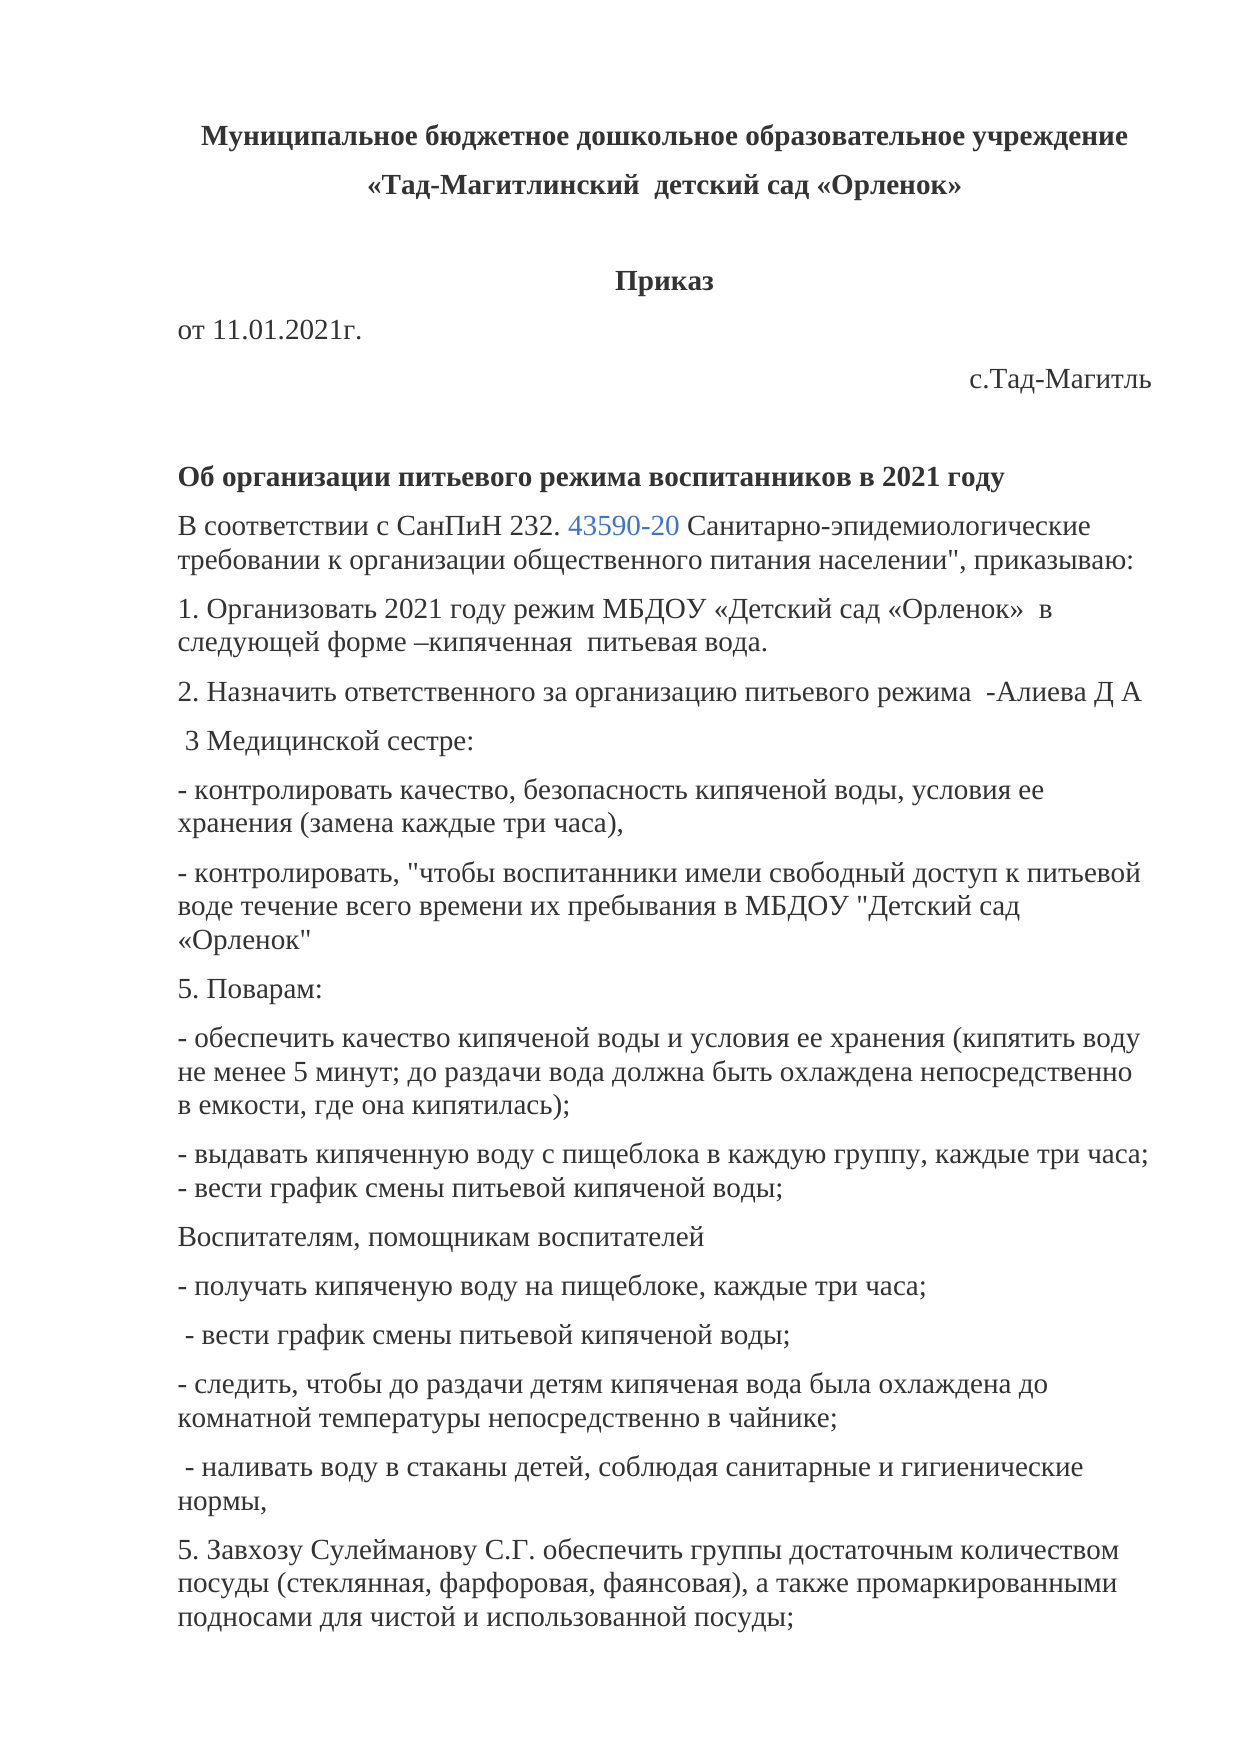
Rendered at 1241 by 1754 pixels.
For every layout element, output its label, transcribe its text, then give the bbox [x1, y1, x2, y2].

text Воспитателям, помощникам воспитателей [177, 1219, 1152, 1253]
text - контролировать, "чтобы воспитанники имели свободный доступ к питьевой воде течение всего времени их пребывания в МБДОУ "Детский сад «Орленок" [177, 855, 1152, 955]
text - получать кипяченую воду на пищеблоке, каждые три часа; [177, 1268, 1152, 1302]
text 2. Назначить ответственного за организацию питьевого режима -Алиева Д А [177, 674, 1152, 707]
text - выдавать кипяченную воду с пищеблока в каждую группу, каждые три часа; - вести график смены питьевой кипяченой воды; [177, 1136, 1152, 1203]
text - следить, чтобы до раздачи детям кипяченая вода была охлаждена до комнатной температуры непосредственно в чайнике; [177, 1367, 1152, 1434]
text B соответствии с СанПиН 232. 43590-20 Санитарно-эпидемиологические требовании к организации общественного питания населении", приказываю: [177, 508, 1152, 575]
text Приказ [177, 263, 1152, 297]
text 1. Организовать 2021 году режим МБДОУ «Детский сад «Орленок» в следующей форме –кипяченная питьевая вода. [177, 591, 1152, 658]
text с.Тад-Магитль [177, 362, 1152, 395]
text - обеспечить качество кипяченой воды и условия ее хранения (кипятить воду не менее 5 минут; до раздачи вода должна быть охлаждена непосредственно в емкости, где она кипятилась); [177, 1020, 1152, 1121]
text 5. Поварам: [177, 971, 1152, 1004]
text Муниципальное бюджетное дошкольное образовательное учреждение [177, 118, 1152, 152]
text Об организации питьевого режима воспитанников в 2021 году [177, 459, 1152, 493]
text 5. Завхозу Сулейманову С.Г. обеспечить группы достаточным количеством посуды (стеклянная, фарфоровая, фаянсовая), а также промаркированными подносами для чистой и использованной посуды; [177, 1532, 1152, 1633]
text - вести график смены питьевой кипяченой воды; [177, 1317, 1152, 1351]
text «Тад-Магитлинский детский сад «Орленок» [177, 167, 1152, 201]
text - наливать воду в стаканы детей, соблюдая санитарные и гигиенические нормы, [177, 1449, 1152, 1516]
text - контролировать качество, безопасность кипяченой воды, условия ее хранения (замена каждые три часа), [177, 772, 1152, 839]
text 3 Медицинской сестре: [177, 723, 1152, 756]
text от 11.01.2021г. [177, 312, 1152, 346]
